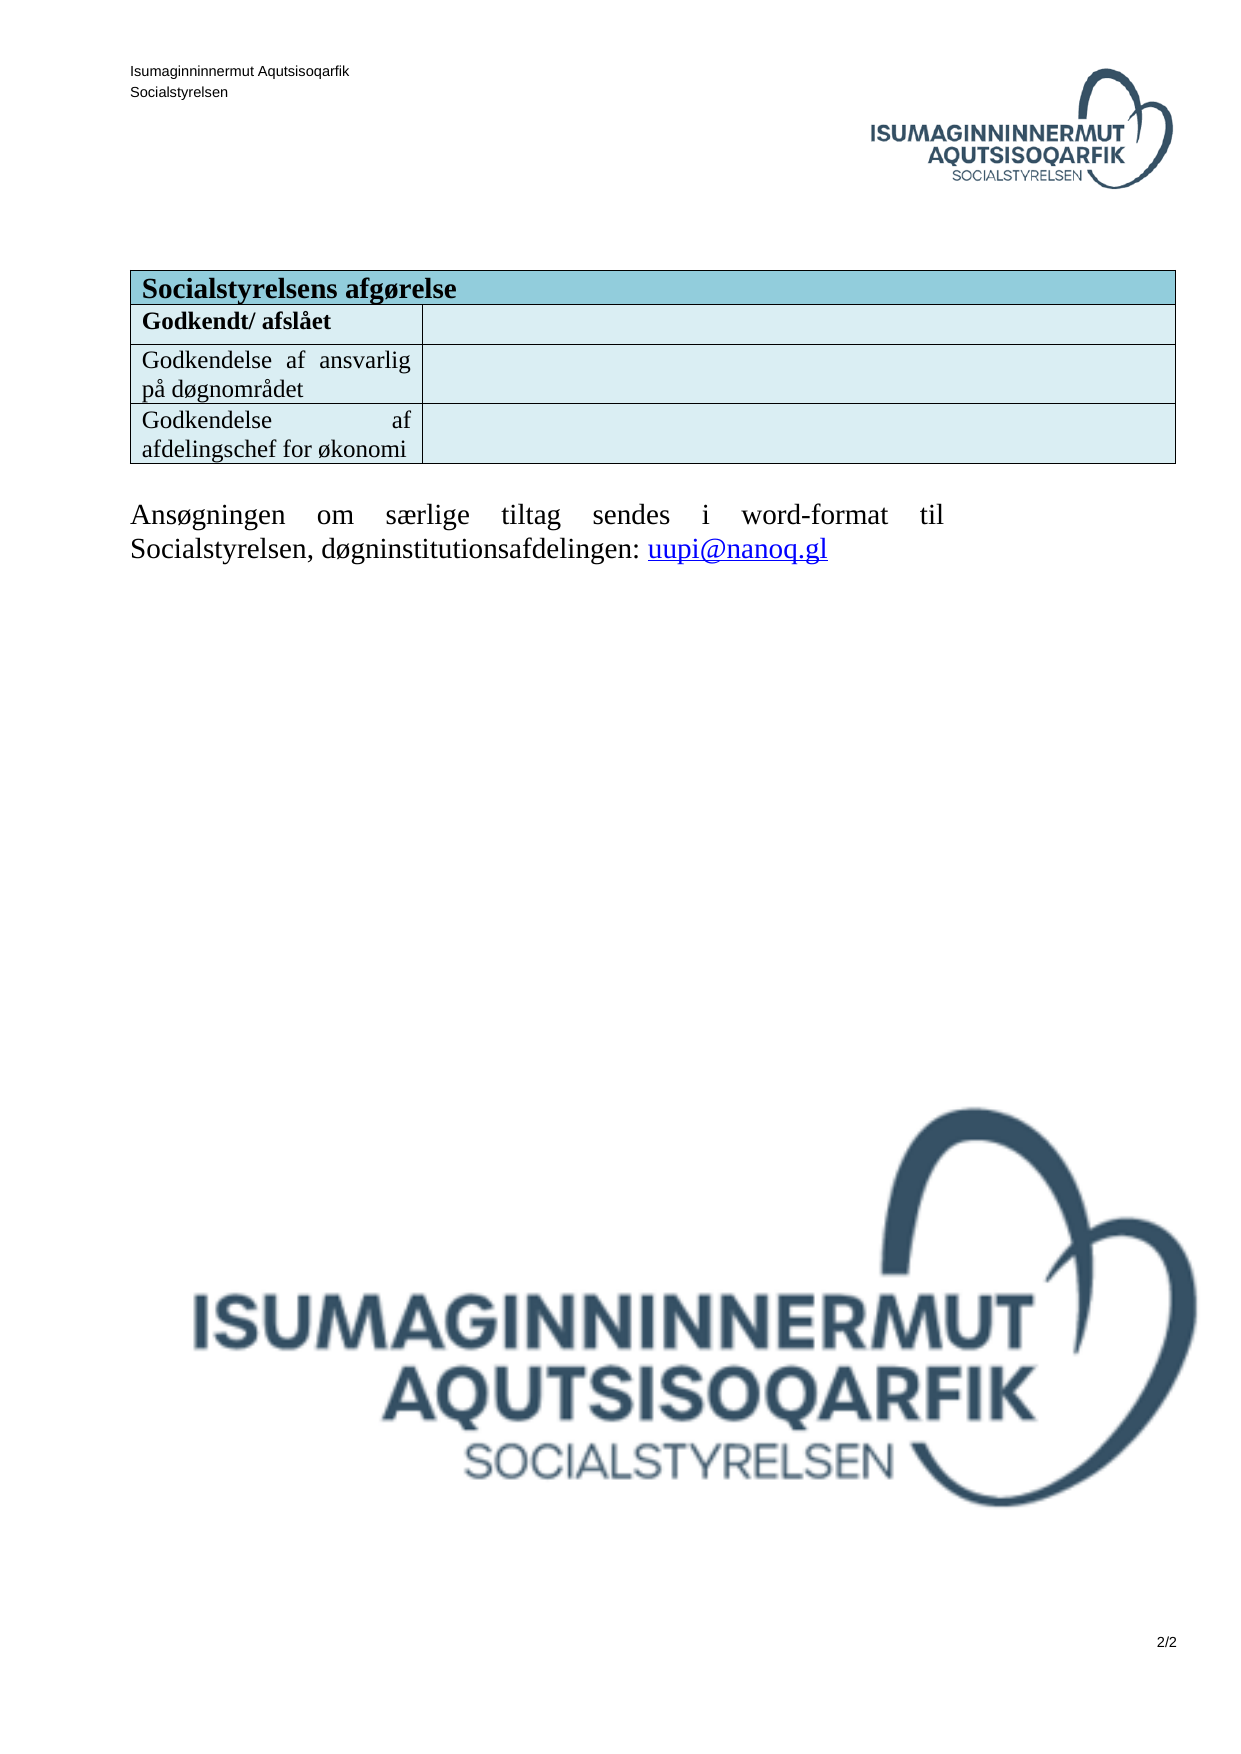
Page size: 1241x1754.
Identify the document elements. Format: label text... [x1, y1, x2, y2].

table_cell Godkendelse af ansvarlig på døgnområdet [131, 345, 422, 403]
table_cell [423, 305, 1175, 344]
picture [864, 62, 1186, 202]
picture [173, 1089, 1241, 1551]
table_header Socialstyrelsens afgørelse [131, 271, 1175, 304]
text Ansøgningen om særlige tiltag sendes i word-format til Socialstyrelsen, døgninstitutionsafdelingen: uupi@nanoq.gl [130, 497, 945, 564]
table_cell [423, 404, 1175, 463]
table_cell Godkendt/ afslået [131, 305, 422, 344]
table_cell [423, 345, 1175, 403]
table_cell Godkendelse af afdelingschef for økonomi [131, 404, 422, 463]
